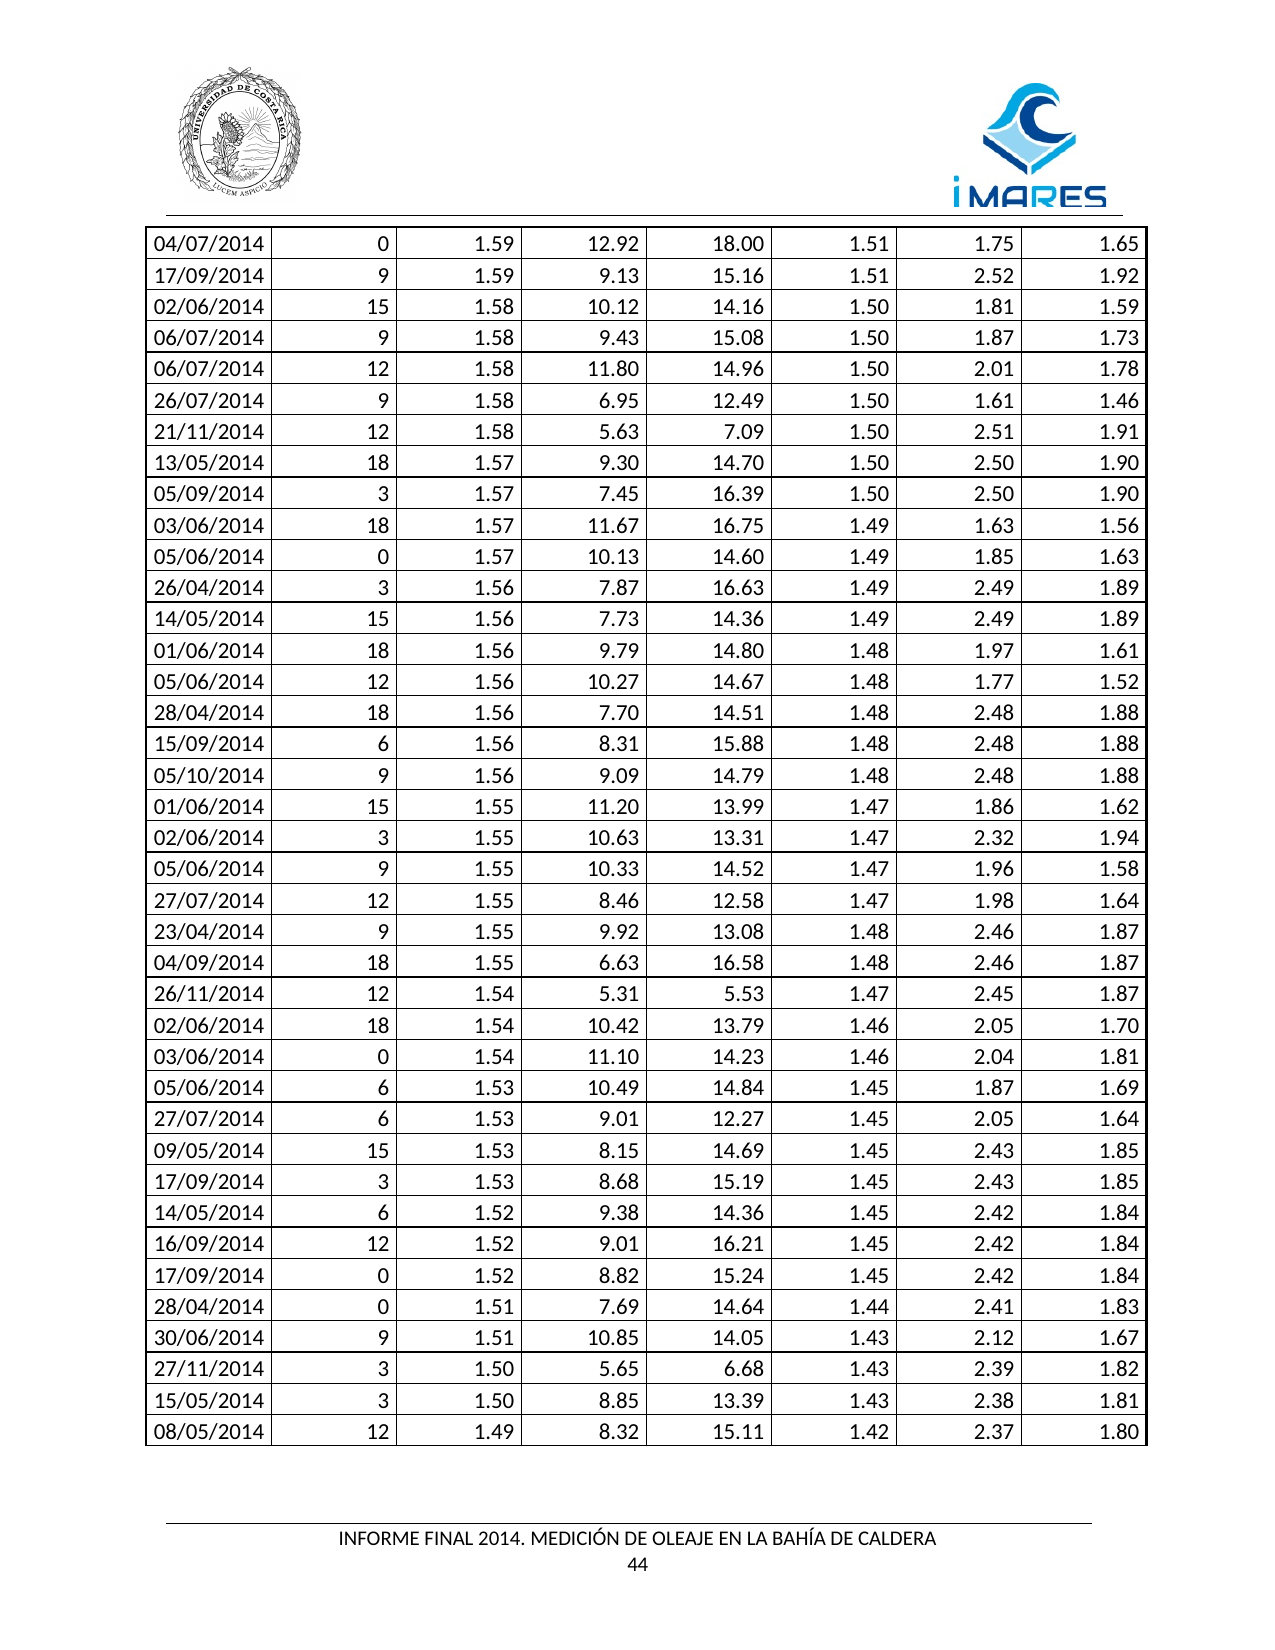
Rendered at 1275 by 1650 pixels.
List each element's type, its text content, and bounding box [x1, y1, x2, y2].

table_cell 27/07/2014 [147, 884, 271, 914]
table_cell 2.45 [897, 978, 1021, 1008]
table_cell 17/09/2014 [147, 1259, 271, 1289]
table_cell 1.46 [1022, 384, 1145, 414]
table_cell 13.08 [647, 915, 771, 945]
table_cell 1.78 [1022, 353, 1145, 383]
table_cell 1.53 [397, 1134, 521, 1164]
table_cell 0 [272, 1290, 396, 1320]
table_cell 13.99 [647, 790, 771, 820]
table_cell 14.36 [647, 603, 771, 633]
table_cell 1.57 [397, 478, 521, 508]
table_cell 1.54 [397, 1040, 521, 1070]
table_cell 1.48 [772, 634, 896, 664]
table_cell 2.01 [897, 353, 1021, 383]
table_cell 2.46 [897, 915, 1021, 945]
table_cell 10.12 [522, 290, 646, 320]
table_cell 10.27 [522, 665, 646, 695]
table_cell 1.59 [397, 228, 521, 258]
table_cell 2.32 [897, 821, 1021, 851]
table_cell 1.58 [397, 321, 521, 351]
table_cell 15.88 [647, 728, 771, 758]
table_cell 1.47 [772, 884, 896, 914]
table_cell 14.36 [647, 1196, 771, 1226]
table_cell 04/07/2014 [147, 228, 271, 258]
table_cell 1.45 [772, 1196, 896, 1226]
table_cell 09/05/2014 [147, 1134, 271, 1164]
table_cell 1.85 [1022, 1134, 1145, 1164]
table_cell 21/11/2014 [147, 415, 271, 445]
table_cell 01/06/2014 [147, 634, 271, 664]
table_cell 1.88 [1022, 759, 1145, 789]
table_cell 1.51 [772, 259, 896, 289]
table_cell 8.15 [522, 1134, 646, 1164]
table_cell 28/04/2014 [147, 696, 271, 726]
table_cell 5.63 [522, 415, 646, 445]
table_cell 2.52 [897, 259, 1021, 289]
table_cell 1.54 [397, 1009, 521, 1039]
table_cell 6 [272, 728, 396, 758]
table_cell 16.21 [647, 1228, 771, 1258]
table_cell 2.48 [897, 728, 1021, 758]
table_cell 11.67 [522, 509, 646, 539]
table_cell 1.52 [397, 1259, 521, 1289]
table_cell 1.65 [1022, 228, 1145, 258]
table_cell 16.75 [647, 509, 771, 539]
table_cell 6.68 [647, 1353, 771, 1383]
table_cell 27/07/2014 [147, 1103, 271, 1133]
table_cell 1.77 [897, 665, 1021, 695]
table_cell 0 [272, 540, 396, 570]
table_cell 1.81 [1022, 1384, 1145, 1414]
table_cell 12.58 [647, 884, 771, 914]
table_cell 2.46 [897, 946, 1021, 976]
table_cell 1.90 [1022, 478, 1145, 508]
table_cell 1.87 [1022, 978, 1145, 1008]
table_cell 18 [272, 634, 396, 664]
table_cell 1.86 [897, 790, 1021, 820]
table_cell 10.13 [522, 540, 646, 570]
table_cell 6.63 [522, 946, 646, 976]
table_cell 9 [272, 759, 396, 789]
table_cell 15/09/2014 [147, 728, 271, 758]
table_cell 10.33 [522, 853, 646, 883]
table_cell 1.53 [397, 1103, 521, 1133]
table_cell 14/05/2014 [147, 603, 271, 633]
table_cell 1.89 [1022, 603, 1145, 633]
table_cell 14/05/2014 [147, 1196, 271, 1226]
table_cell 1.52 [1022, 665, 1145, 695]
table_cell 1.43 [772, 1353, 896, 1383]
table_cell 1.48 [772, 665, 896, 695]
table_cell 1.58 [397, 384, 521, 414]
table_cell 1.45 [772, 1228, 896, 1258]
table_cell 15.16 [647, 259, 771, 289]
table_cell 26/11/2014 [147, 978, 271, 1008]
table_cell 14.51 [647, 696, 771, 726]
table_cell 12 [272, 884, 396, 914]
table_cell 1.45 [772, 1259, 896, 1289]
table_cell 8.85 [522, 1384, 646, 1414]
table_cell 1.57 [397, 509, 521, 539]
table_cell 1.48 [772, 915, 896, 945]
table_cell 3 [272, 1384, 396, 1414]
table_cell 9 [272, 853, 396, 883]
table_cell 15 [272, 603, 396, 633]
table_cell 15 [272, 790, 396, 820]
table_cell 7.45 [522, 478, 646, 508]
table_cell 9.30 [522, 446, 646, 476]
table_cell 1.84 [1022, 1259, 1145, 1289]
table_cell 1.47 [772, 853, 896, 883]
table_cell 14.64 [647, 1290, 771, 1320]
table_cell 1.55 [397, 790, 521, 820]
table_cell 2.12 [897, 1321, 1021, 1351]
table_cell 0 [272, 1040, 396, 1070]
table_cell 1.49 [772, 509, 896, 539]
table_cell 1.44 [772, 1290, 896, 1320]
table_cell 2.05 [897, 1103, 1021, 1133]
table_cell 13.31 [647, 821, 771, 851]
table_cell 6 [272, 1103, 396, 1133]
table_cell 1.87 [897, 1071, 1021, 1101]
table_cell 03/06/2014 [147, 509, 271, 539]
table_cell 1.50 [772, 290, 896, 320]
table_cell 2.41 [897, 1290, 1021, 1320]
table_cell 1.48 [772, 759, 896, 789]
table_cell 2.04 [897, 1040, 1021, 1070]
table_cell 14.52 [647, 853, 771, 883]
table_cell 1.50 [772, 321, 896, 351]
table_cell 26/04/2014 [147, 571, 271, 601]
table_cell 23/04/2014 [147, 915, 271, 945]
table_cell 26/07/2014 [147, 384, 271, 414]
table_cell 1.56 [397, 571, 521, 601]
table_cell 7.09 [647, 415, 771, 445]
table_cell 1.57 [397, 540, 521, 570]
table_cell 2.50 [897, 446, 1021, 476]
table_cell 2.05 [897, 1009, 1021, 1039]
table_cell 10.85 [522, 1321, 646, 1351]
table_cell 1.49 [772, 540, 896, 570]
table_cell 1.52 [397, 1196, 521, 1226]
table_cell 9 [272, 259, 396, 289]
table_cell 1.56 [397, 603, 521, 633]
table_cell 05/06/2014 [147, 853, 271, 883]
table_cell 2.42 [897, 1196, 1021, 1226]
table_cell 1.54 [397, 978, 521, 1008]
table_cell 1.64 [1022, 884, 1145, 914]
table_cell 14.67 [647, 665, 771, 695]
table_cell 1.61 [897, 384, 1021, 414]
table_cell 3 [272, 1353, 396, 1383]
table_cell 1.87 [897, 321, 1021, 351]
table_cell 3 [272, 821, 396, 851]
table_cell 14.79 [647, 759, 771, 789]
table_cell 12 [272, 415, 396, 445]
table_cell 1.56 [1022, 509, 1145, 539]
table_cell 5.65 [522, 1353, 646, 1383]
table_cell 15.24 [647, 1259, 771, 1289]
table_cell 1.50 [772, 446, 896, 476]
table_cell 12.27 [647, 1103, 771, 1133]
table_cell 1.90 [1022, 446, 1145, 476]
table_cell 1.52 [397, 1228, 521, 1258]
table_cell 1.91 [1022, 415, 1145, 445]
table_cell 1.56 [397, 759, 521, 789]
table_cell 7.87 [522, 571, 646, 601]
table_cell 1.85 [897, 540, 1021, 570]
table_cell 27/11/2014 [147, 1353, 271, 1383]
table_cell 2.39 [897, 1353, 1021, 1383]
table_cell 2.38 [897, 1384, 1021, 1414]
table_cell 12 [272, 1415, 396, 1445]
table_cell 1.82 [1022, 1353, 1145, 1383]
table_cell 6.95 [522, 384, 646, 414]
table_cell 16.39 [647, 478, 771, 508]
table_cell 1.61 [1022, 634, 1145, 664]
table_cell 18 [272, 696, 396, 726]
table_cell 1.50 [397, 1353, 521, 1383]
table_cell 17/09/2014 [147, 259, 271, 289]
table_cell 1.85 [1022, 1165, 1145, 1195]
table_cell 3 [272, 571, 396, 601]
table_cell 2.50 [897, 478, 1021, 508]
table_cell 1.69 [1022, 1071, 1145, 1101]
table_cell 1.46 [772, 1009, 896, 1039]
table_cell 12.92 [522, 228, 646, 258]
table_cell 1.59 [1022, 290, 1145, 320]
picture [953, 83, 1107, 205]
table_cell 12.49 [647, 384, 771, 414]
table_cell 05/06/2014 [147, 1071, 271, 1101]
table_cell 18.00 [647, 228, 771, 258]
table_cell 1.51 [397, 1290, 521, 1320]
table_cell 18 [272, 946, 396, 976]
table_cell 1.55 [397, 821, 521, 851]
table_cell 3 [272, 1165, 396, 1195]
table_cell 05/06/2014 [147, 540, 271, 570]
table_cell 1.50 [772, 478, 896, 508]
table_cell 18 [272, 446, 396, 476]
table_cell 1.97 [897, 634, 1021, 664]
table_cell 14.60 [647, 540, 771, 570]
table_cell 1.89 [1022, 571, 1145, 601]
table_cell 14.69 [647, 1134, 771, 1164]
table_cell 16.58 [647, 946, 771, 976]
table_cell 03/06/2014 [147, 1040, 271, 1070]
table_cell 1.62 [1022, 790, 1145, 820]
table_cell 2.43 [897, 1165, 1021, 1195]
table_cell 1.57 [397, 446, 521, 476]
table_cell 08/05/2014 [147, 1415, 271, 1445]
table_cell 1.50 [772, 353, 896, 383]
table_cell 1.73 [1022, 321, 1145, 351]
table_cell 04/09/2014 [147, 946, 271, 976]
picture [177, 66, 303, 204]
table_cell 02/06/2014 [147, 290, 271, 320]
table_cell 1.84 [1022, 1228, 1145, 1258]
table_cell 2.48 [897, 696, 1021, 726]
table_cell 8.32 [522, 1415, 646, 1445]
table_cell 1.63 [897, 509, 1021, 539]
table_cell 8.68 [522, 1165, 646, 1195]
table_cell 9.09 [522, 759, 646, 789]
table_cell 1.47 [772, 821, 896, 851]
table_cell 17/09/2014 [147, 1165, 271, 1195]
table_cell 30/06/2014 [147, 1321, 271, 1351]
table_cell 1.80 [1022, 1415, 1145, 1445]
table_cell 1.47 [772, 790, 896, 820]
table_cell 1.63 [1022, 540, 1145, 570]
table_cell 12 [272, 353, 396, 383]
table_cell 1.81 [897, 290, 1021, 320]
table_cell 7.69 [522, 1290, 646, 1320]
table_cell 9.43 [522, 321, 646, 351]
table_cell 1.55 [397, 884, 521, 914]
table_cell 16.63 [647, 571, 771, 601]
table_cell 14.80 [647, 634, 771, 664]
table_cell 1.43 [772, 1321, 896, 1351]
table_cell 1.49 [397, 1415, 521, 1445]
table_cell 1.92 [1022, 259, 1145, 289]
table_cell 14.16 [647, 290, 771, 320]
table_cell 2.51 [897, 415, 1021, 445]
table_cell 1.67 [1022, 1321, 1145, 1351]
table_cell 1.45 [772, 1071, 896, 1101]
table_cell 1.50 [772, 384, 896, 414]
table_cell 2.43 [897, 1134, 1021, 1164]
table_cell 9.01 [522, 1228, 646, 1258]
table_cell 7.73 [522, 603, 646, 633]
table_cell 1.55 [397, 946, 521, 976]
table_cell 5.31 [522, 978, 646, 1008]
table_cell 2.49 [897, 603, 1021, 633]
table_cell 6 [272, 1071, 396, 1101]
table_cell 1.58 [397, 290, 521, 320]
table_cell 1.48 [772, 728, 896, 758]
table_cell 18 [272, 1009, 396, 1039]
table_cell 1.96 [897, 853, 1021, 883]
table_cell 1.59 [397, 259, 521, 289]
table_cell 01/06/2014 [147, 790, 271, 820]
table_cell 1.50 [397, 1384, 521, 1414]
table_cell 1.51 [772, 228, 896, 258]
table_cell 9 [272, 321, 396, 351]
table_cell 15/05/2014 [147, 1384, 271, 1414]
table_cell 1.94 [1022, 821, 1145, 851]
table_cell 1.46 [772, 1040, 896, 1070]
table_cell 1.55 [397, 853, 521, 883]
table_cell 1.70 [1022, 1009, 1145, 1039]
table_cell 1.98 [897, 884, 1021, 914]
table_cell 1.88 [1022, 696, 1145, 726]
table_cell 1.75 [897, 228, 1021, 258]
table_cell 9.79 [522, 634, 646, 664]
table_cell 1.53 [397, 1071, 521, 1101]
table_cell 7.70 [522, 696, 646, 726]
table_cell 2.42 [897, 1259, 1021, 1289]
table_cell 13.79 [647, 1009, 771, 1039]
table_cell 1.88 [1022, 728, 1145, 758]
table_cell 3 [272, 478, 396, 508]
table_cell 8.82 [522, 1259, 646, 1289]
table_cell 1.42 [772, 1415, 896, 1445]
table_cell 0 [272, 1259, 396, 1289]
table_cell 11.80 [522, 353, 646, 383]
table_cell 1.58 [397, 415, 521, 445]
table_cell 1.43 [772, 1384, 896, 1414]
table_cell 1.49 [772, 603, 896, 633]
table_cell 2.37 [897, 1415, 1021, 1445]
table_cell 9.92 [522, 915, 646, 945]
table_cell 1.83 [1022, 1290, 1145, 1320]
table_cell 05/09/2014 [147, 478, 271, 508]
table_cell 1.50 [772, 415, 896, 445]
table_cell 1.58 [1022, 853, 1145, 883]
table_cell 14.05 [647, 1321, 771, 1351]
table_cell 10.42 [522, 1009, 646, 1039]
table_cell 2.48 [897, 759, 1021, 789]
table_cell 1.47 [772, 978, 896, 1008]
table_cell 13.39 [647, 1384, 771, 1414]
table_cell 12 [272, 978, 396, 1008]
table_cell 1.45 [772, 1134, 896, 1164]
table_cell 16/09/2014 [147, 1228, 271, 1258]
table_cell 1.56 [397, 634, 521, 664]
table_cell 1.84 [1022, 1196, 1145, 1226]
table_cell 0 [272, 228, 396, 258]
table_cell 06/07/2014 [147, 353, 271, 383]
table_cell 15 [272, 1134, 396, 1164]
table_cell 05/10/2014 [147, 759, 271, 789]
table_cell 18 [272, 509, 396, 539]
table_cell 02/06/2014 [147, 1009, 271, 1039]
table_cell 1.87 [1022, 946, 1145, 976]
table_cell 1.49 [772, 571, 896, 601]
table_cell 11.10 [522, 1040, 646, 1070]
table_cell 8.31 [522, 728, 646, 758]
table_cell 06/07/2014 [147, 321, 271, 351]
table_cell 1.56 [397, 696, 521, 726]
table_cell 14.96 [647, 353, 771, 383]
table_cell 9 [272, 915, 396, 945]
table_cell 15.19 [647, 1165, 771, 1195]
table_cell 1.56 [397, 728, 521, 758]
table_cell 2.49 [897, 571, 1021, 601]
table_cell 9.38 [522, 1196, 646, 1226]
table_cell 5.53 [647, 978, 771, 1008]
table_cell 8.46 [522, 884, 646, 914]
table_cell 6 [272, 1196, 396, 1226]
table_cell 1.48 [772, 946, 896, 976]
table_cell 10.49 [522, 1071, 646, 1101]
table_cell 9.01 [522, 1103, 646, 1133]
table_cell 9.13 [522, 259, 646, 289]
table_cell 1.64 [1022, 1103, 1145, 1133]
table_cell 15 [272, 290, 396, 320]
table_cell 1.81 [1022, 1040, 1145, 1070]
table_cell 1.53 [397, 1165, 521, 1195]
table_cell 1.45 [772, 1103, 896, 1133]
picture [1036, 190, 1052, 205]
table_cell 10.63 [522, 821, 646, 851]
table_cell 1.55 [397, 915, 521, 945]
table_cell 13/05/2014 [147, 446, 271, 476]
table_cell 14.84 [647, 1071, 771, 1101]
table_cell 1.58 [397, 353, 521, 383]
table_cell 14.23 [647, 1040, 771, 1070]
table_cell 1.45 [772, 1165, 896, 1195]
table_cell 12 [272, 1228, 396, 1258]
table_cell 1.87 [1022, 915, 1145, 945]
table_cell 2.42 [897, 1228, 1021, 1258]
table_cell 12 [272, 665, 396, 695]
table_cell 9 [272, 384, 396, 414]
table_cell 02/06/2014 [147, 821, 271, 851]
table_cell 14.70 [647, 446, 771, 476]
table_cell 05/06/2014 [147, 665, 271, 695]
table_cell 28/04/2014 [147, 1290, 271, 1320]
table_cell 15.08 [647, 321, 771, 351]
table_cell 11.20 [522, 790, 646, 820]
table_cell 9 [272, 1321, 396, 1351]
table_cell 1.56 [397, 665, 521, 695]
table_cell 1.48 [772, 696, 896, 726]
table_cell 15.11 [647, 1415, 771, 1445]
table_cell 1.51 [397, 1321, 521, 1351]
